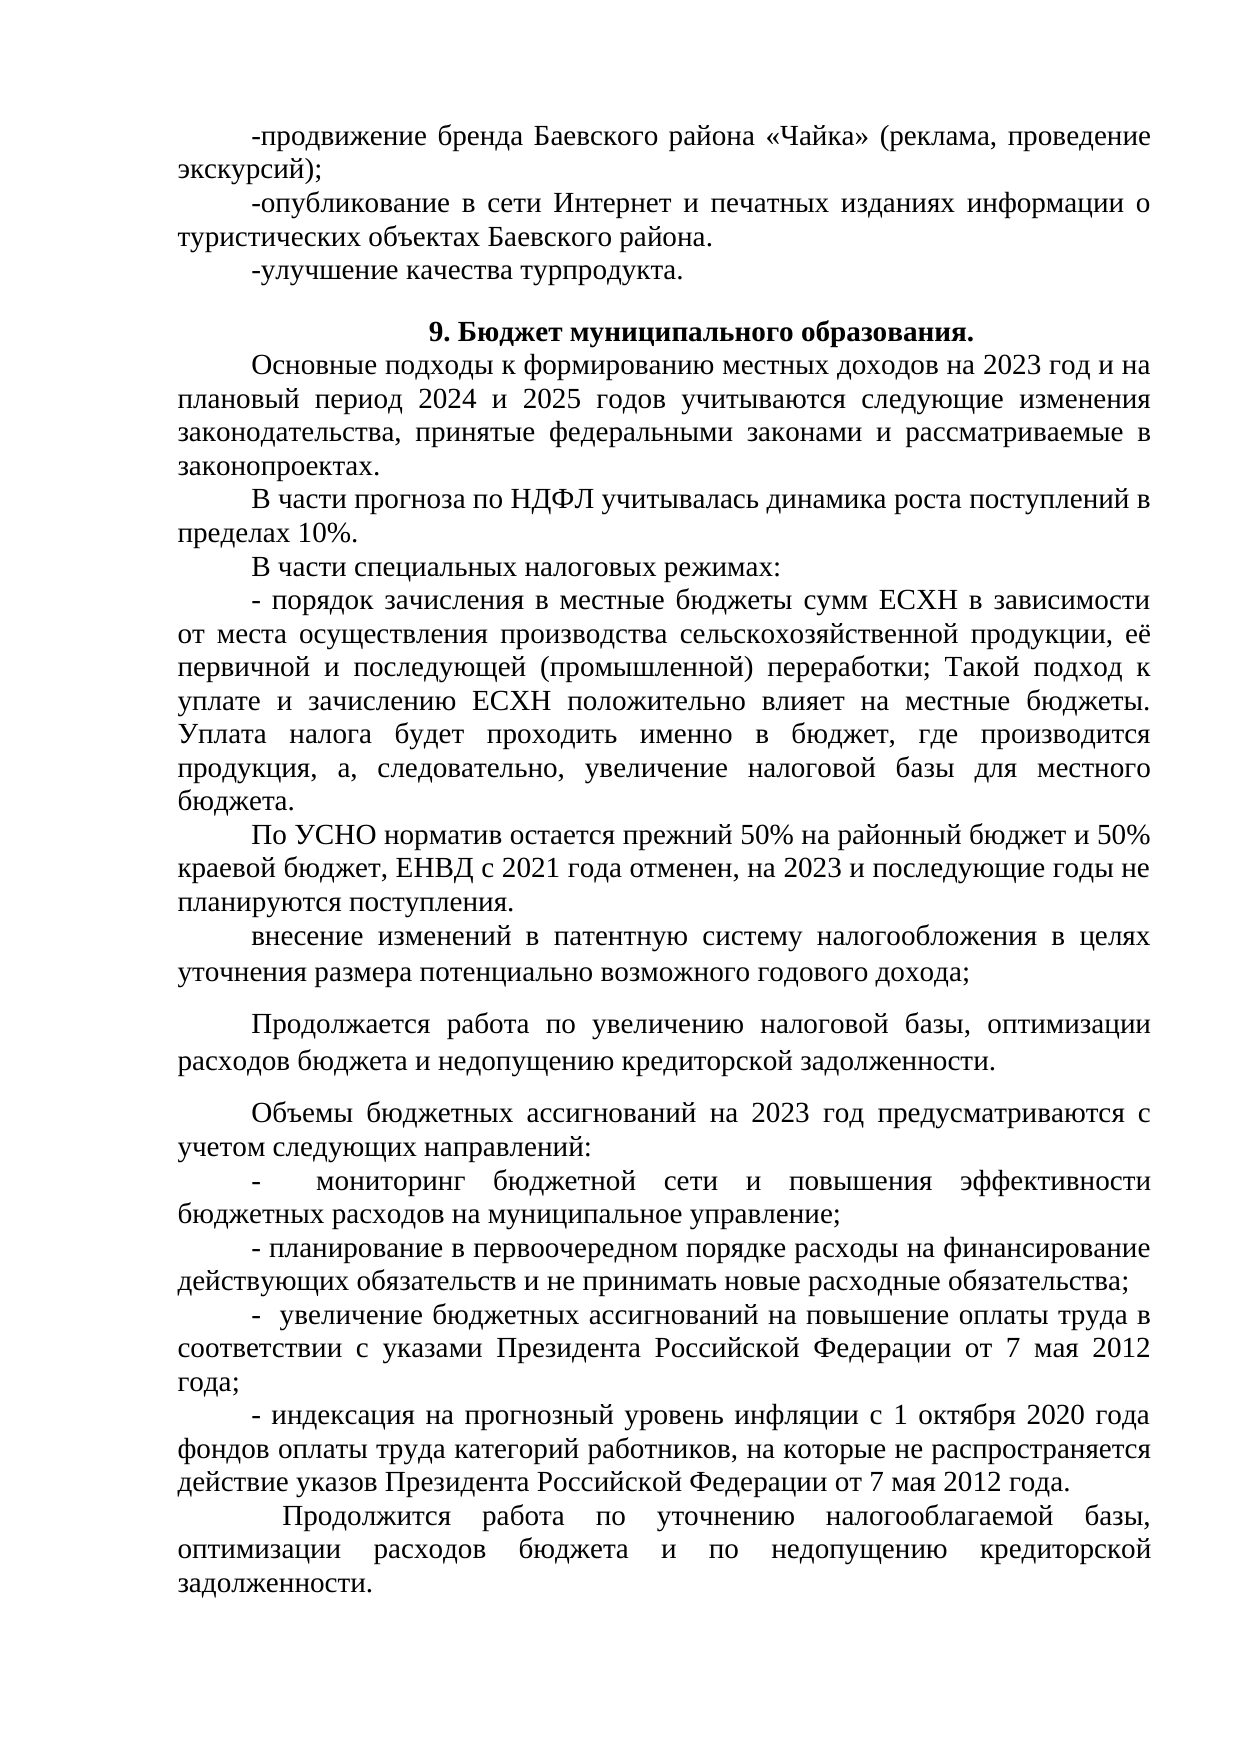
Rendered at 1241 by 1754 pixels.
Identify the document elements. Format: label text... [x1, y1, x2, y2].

text -продвижение бренда Баевского района «Чайка» (реклама, проведение экскурсий); [177, 118, 1152, 185]
text В части специальных налоговых режимах: [177, 549, 1152, 582]
text Основные подходы к формированию местных доходов на 2023 год и на плановый период 2024 и 2025 годов учитываются следующие изменения законодательства, принятые федеральными законами и рассматриваемые в законопроектах. [177, 347, 1152, 482]
text 9. Бюджет муниципального образования. [177, 314, 1152, 347]
text - индексация на прогнозный уровень инфляции с 1 октября 2020 года фондов оплаты труда категорий работников, на которые не распространяется действие указов Президента Российской Федерации от 7 мая 2012 года. [177, 1397, 1152, 1498]
text - планирование в первоочередном порядке расходы на финансирование действующих обязательств и не принимать новые расходные обязательства; [177, 1230, 1152, 1297]
text Продолжается работа по увеличению налоговой базы, оптимизации расходов бюджета и недопущению кредиторской задолженности. [177, 1007, 1152, 1076]
text Продолжится работа по уточнению налогооблагаемой базы, оптимизации расходов бюджета и по недопущению кредиторской задолженности. [177, 1498, 1152, 1599]
text внесение изменений в патентную систему налогообложения в целях уточнения размера потенциально возможного годового дохода; [177, 918, 1152, 987]
text Объемы бюджетных ассигнований на 2023 год предусматриваются с учетом следующих направлений: [177, 1096, 1152, 1163]
text -опубликование в сети Интернет и печатных изданиях информации о туристических объектах Баевского района. [177, 185, 1152, 252]
text - мониторинг бюджетной сети и повышения эффективности бюджетных расходов на муниципальное управление; [177, 1163, 1152, 1230]
text В части прогноза по НДФЛ учитывалась динамика роста поступлений в пределах 10%. [177, 482, 1152, 549]
text По УСНО норматив остается прежний 50% на районный бюджет и 50% краевой бюджет, ЕНВД с 2021 года отменен, на 2023 и последующие годы не планируются поступления. [177, 817, 1152, 918]
text -улучшение качества турпродукта. [177, 252, 1152, 286]
text - порядок зачисления в местные бюджеты сумм ЕСХН в зависимости от места осуществления производства сельскохозяйственной продукции, её первичной и последующей (промышленной) переработки; Такой подход к уплате и зачислению ЕСХН положительно влияет на местные бюджеты. Уплата налога будет проходить именно в бюджет, где производится продукция, а, следовательно, увеличение налоговой базы для местного бюджета. [177, 582, 1152, 817]
text - увеличение бюджетных ассигнований на повышение оплаты труда в соответствии с указами Президента Российской Федерации от 7 мая 2012 года; [177, 1297, 1152, 1397]
